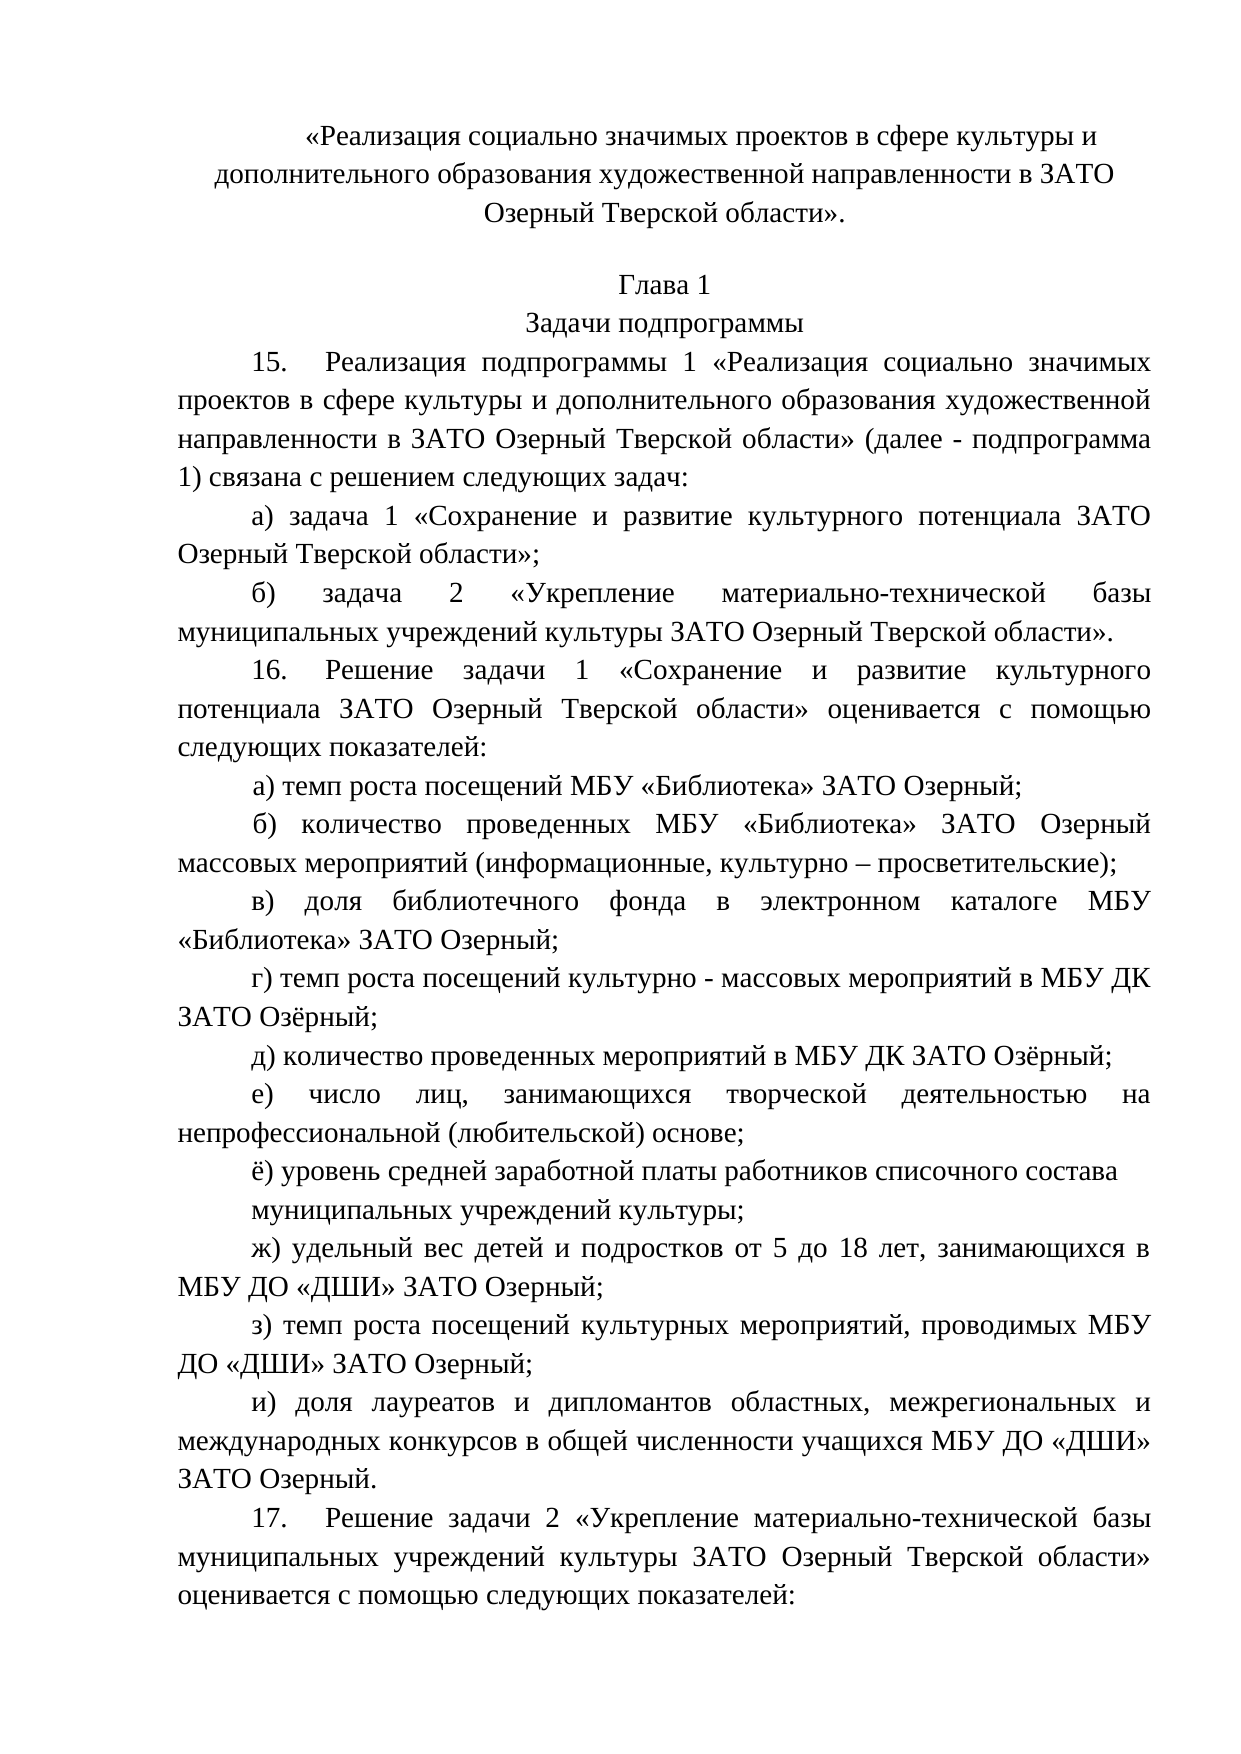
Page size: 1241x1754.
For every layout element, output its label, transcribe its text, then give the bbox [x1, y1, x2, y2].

text а) темп роста посещений МБУ «Библиотека» ЗАТО Озерный; [177, 768, 1152, 801]
text 16. Решение задачи 1 «Сохранение и развитие культурного потенциала ЗАТО Озерный Тверской области» оценивается с помощью следующих показателей: [177, 652, 1152, 763]
text ж) удельный вес детей и подростков от 5 до 18 лет, занимающихся в МБУ ДО «ДШИ» ЗАТО Озерный; [177, 1230, 1152, 1302]
text в) доля библиотечного фонда в электронном каталоге МБУ «Библиотека» ЗАТО Озерный; [177, 883, 1152, 956]
text ё) уровень средней заработной платы работников списочного состава [177, 1153, 1152, 1187]
text г) темп роста посещений культурно - массовых мероприятий в МБУ ДК ЗАТО Озёрный; [177, 961, 1152, 1033]
text 17. Решение задачи 2 «Укрепление материально-технической базы муниципальных учреждений культуры ЗАТО Озерный Тверской области» оценивается с помощью следующих показателей: [177, 1500, 1152, 1611]
text Глава 1 [177, 267, 1152, 300]
text Задачи подпрограммы [177, 305, 1152, 339]
text б) задача 2 «Укрепление материально-технической базы муниципальных учреждений культуры ЗАТО Озерный Тверской области». [177, 575, 1152, 647]
text муниципальных учреждений культуры; [177, 1192, 1152, 1225]
text е) число лиц, занимающихся творческой деятельностью на непрофессиональной (любительской) основе; [177, 1076, 1152, 1148]
text 15. Реализация подпрограммы 1 «Реализация социально значимых проектов в сфере культуры и дополнительного образования художественной направленности в ЗАТО Озерный Тверской области» (далее - подпрограмма 1) связана с решением следующих задач: [177, 344, 1152, 493]
text и) доля лауреатов и дипломантов областных, межрегиональных и международных конкурсов в общей численности учащихся МБУ ДО «ДШИ» ЗАТО Озерный. [177, 1384, 1152, 1495]
text «Реализация социально значимых проектов в сфере культуры и дополнительного образования художественной направленности в ЗАТО Озерный Тверской области». [177, 118, 1152, 229]
text д) количество проведенных мероприятий в МБУ ДК ЗАТО Озёрный; [177, 1038, 1152, 1071]
text а) задача 1 «Сохранение и развитие культурного потенциала ЗАТО Озерный Тверской области»; [177, 498, 1152, 570]
text б) количество проведенных МБУ «Библиотека» ЗАТО Озерный массовых мероприятий (информационные, культурно – просветительские); [177, 806, 1152, 878]
text з) темп роста посещений культурных мероприятий, проводимых МБУ ДО «ДШИ» ЗАТО Озерный; [177, 1307, 1152, 1379]
